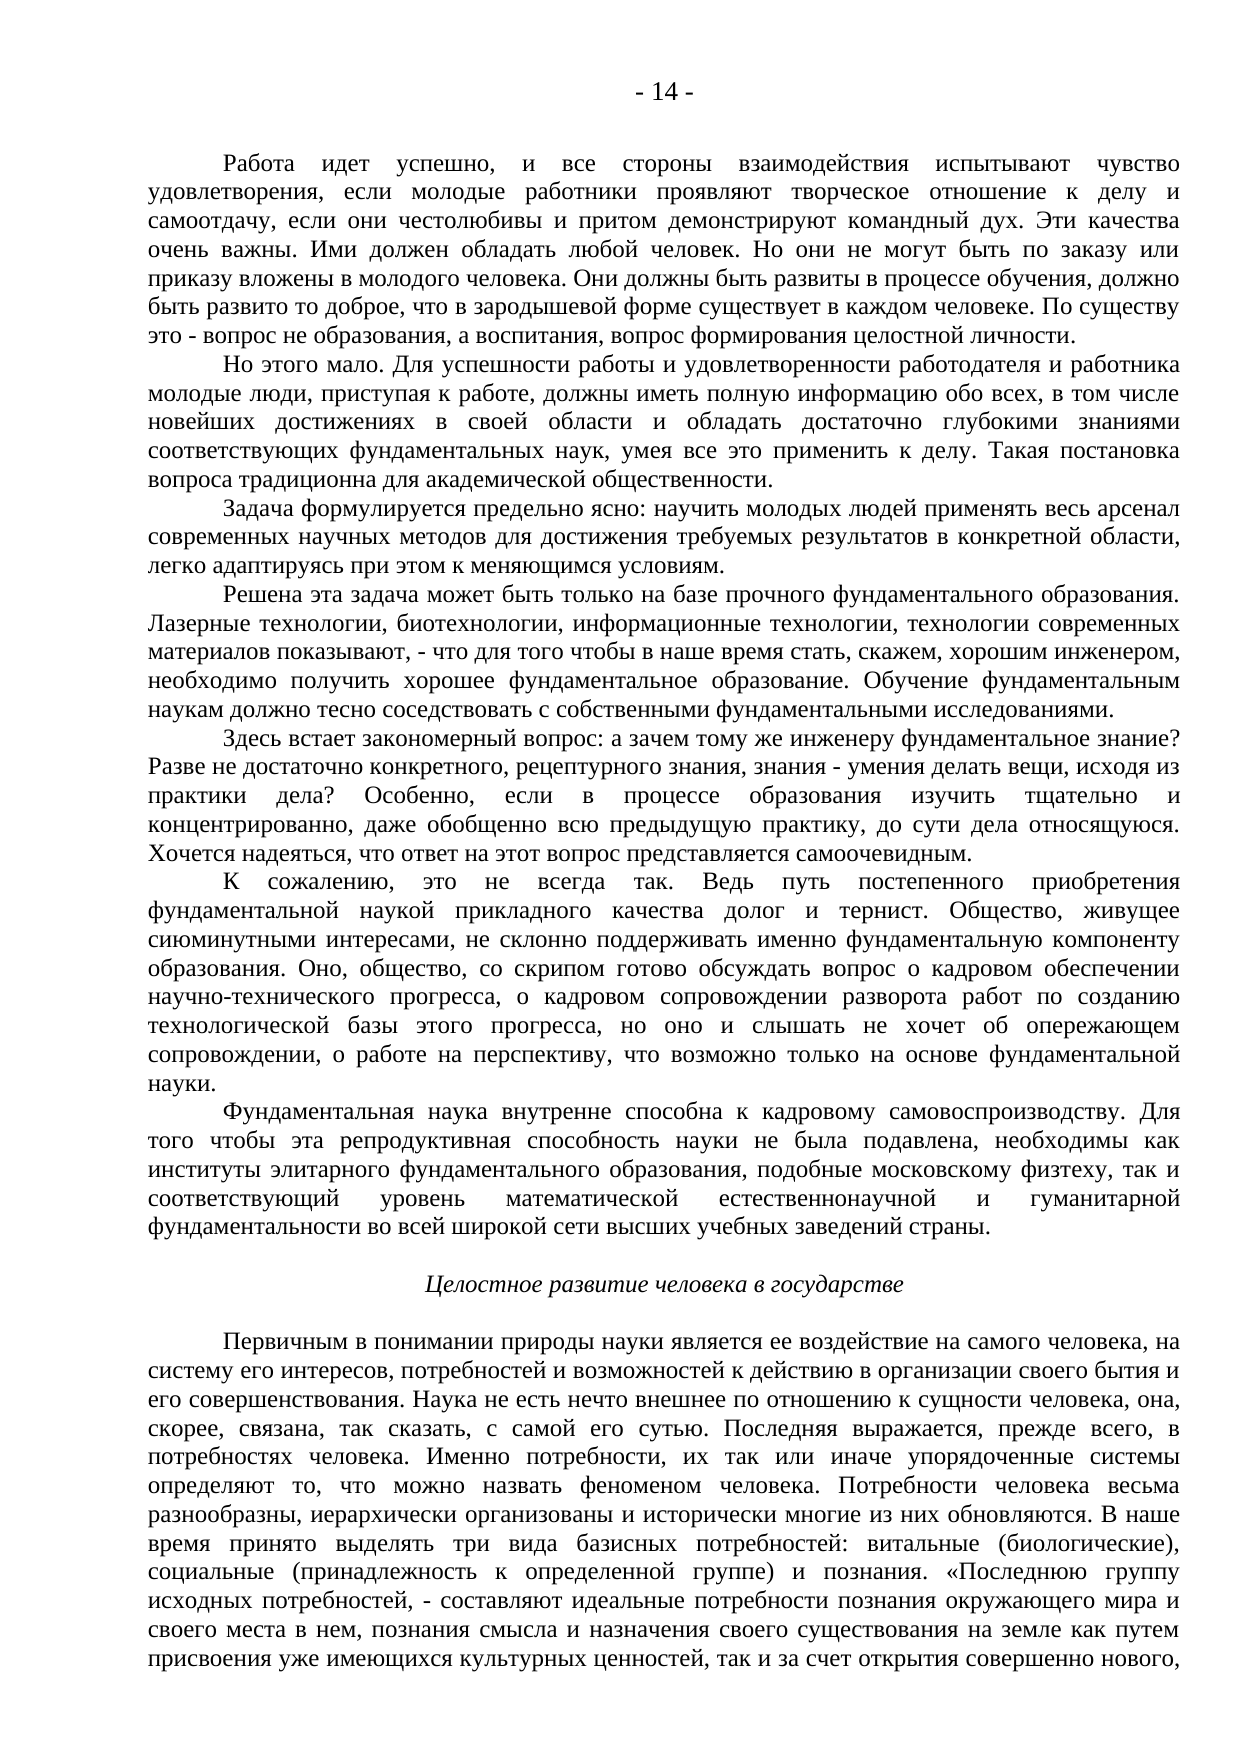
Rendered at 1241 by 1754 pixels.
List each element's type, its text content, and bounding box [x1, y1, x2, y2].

text Задача формулируется предельно ясно: научить молодых людей применять весь арсенал современных научных методов для достижения требуемых результатов в конкретной области, легко адаптируясь при этом к меняющимся условиям. [148, 493, 1181, 579]
text Работа идет успешно, и все стороны взаимодействия испытывают чувство удовлетворения, если молодые работники проявляют творческое отношение к делу и самоотдачу, если они честолюбивы и притом демонстрируют командный дух. Эти качества очень важны. Ими должен обладать любой человек. Но они не могут быть по заказу или приказу вложены в молодого человека. Они должны быть развиты в процессе обучения, должно быть развито то доброе, что в зародышевой форме существует в каждом человеке. По существу это - вопрос не образования, а воспитания, вопрос формирования целостной личности. [148, 148, 1181, 349]
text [148, 1326, 1181, 1671]
subtitle Целостное развитие человека в государстве [148, 1269, 1181, 1298]
text К сожалению, это не всегда так. Ведь путь постепенного приобретения фундаментальной наукой прикладного качества долог и тернист. Общество, живущее сиюминутными интересами, не склонно поддерживать именно фундаментальную компоненту образования. Оно, общество, со скрипом готово обсуждать вопрос о кадровом обеспечении научно-технического прогресса, о кадровом сопровождении разворота работ по созданию технологической базы этого прогресса, но оно и слышать не хочет об опережающем сопровождении, о работе на перспективу, что возможно только на основе фундаментальной науки. [148, 866, 1181, 1096]
text Фундаментальная наука внутренне способна к кадровому самовоспроизводству. Для того чтобы эта репродуктивная способность науки не была подавлена, необходимы как институты элитарного фундаментального образования, подобные московскому физтеху, так и соответствующий уровень математической естественнонаучной и гуманитарной фундаментальности во всей широкой сети высших учебных заведений страны. [148, 1096, 1181, 1240]
text Здесь встает закономерный вопрос: а зачем тому же инженеру фундаментальное знание? Разве не достаточно конкретного, рецептурного знания, знания - умения делать вещи, исходя из практики дела? Особенно, если в процессе образования изучить тщательно и концентрированно, даже обобщенно всю предыдущую практику, до сути дела относящуюся. Хочется надеяться, что ответ на этот вопрос представляется самоочевидным. [148, 723, 1181, 866]
text Но этого мало. Для успешности работы и удовлетворенности работодателя и работника молодые люди, приступая к работе, должны иметь полную информацию обо всех, в том числе новейших достижениях в своей области и обладать достаточно глубокими знаниями соответствующих фундаментальных наук, умея все это применить к делу. Такая постановка вопроса традиционна для академической общественности. [148, 349, 1181, 493]
text Решена эта задача может быть только на базе прочного фундаментального образования. Лазерные технологии, биотехнологии, информационные технологии, технологии современных материалов показывают, - что для того чтобы в наше время стать, скажем, хорошим инженером, необходимо получить хорошее фундаментальное образование. Обучение фундаментальным наукам должно тесно соседствовать с собственными фундаментальными исследованиями. [148, 579, 1181, 723]
